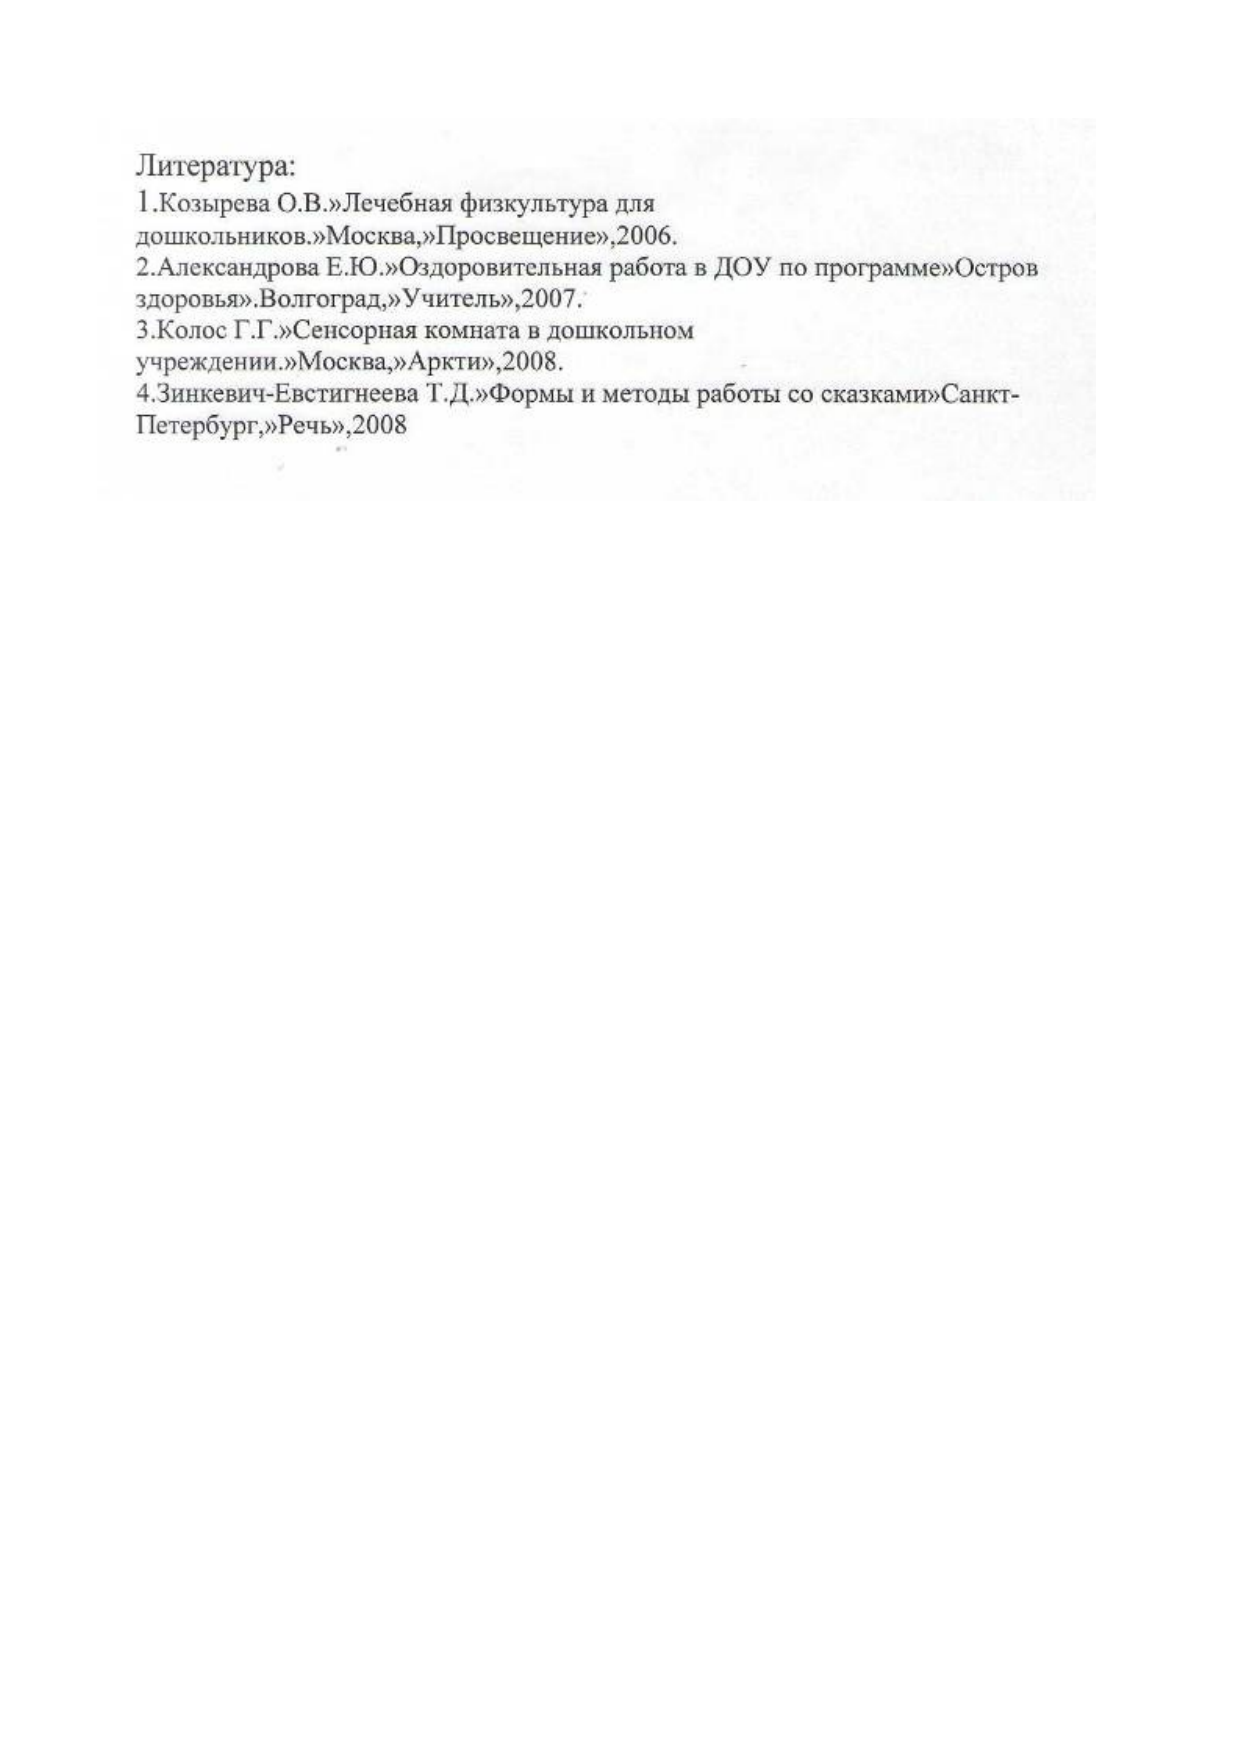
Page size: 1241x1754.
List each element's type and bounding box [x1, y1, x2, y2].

picture [97, 118, 1096, 501]
